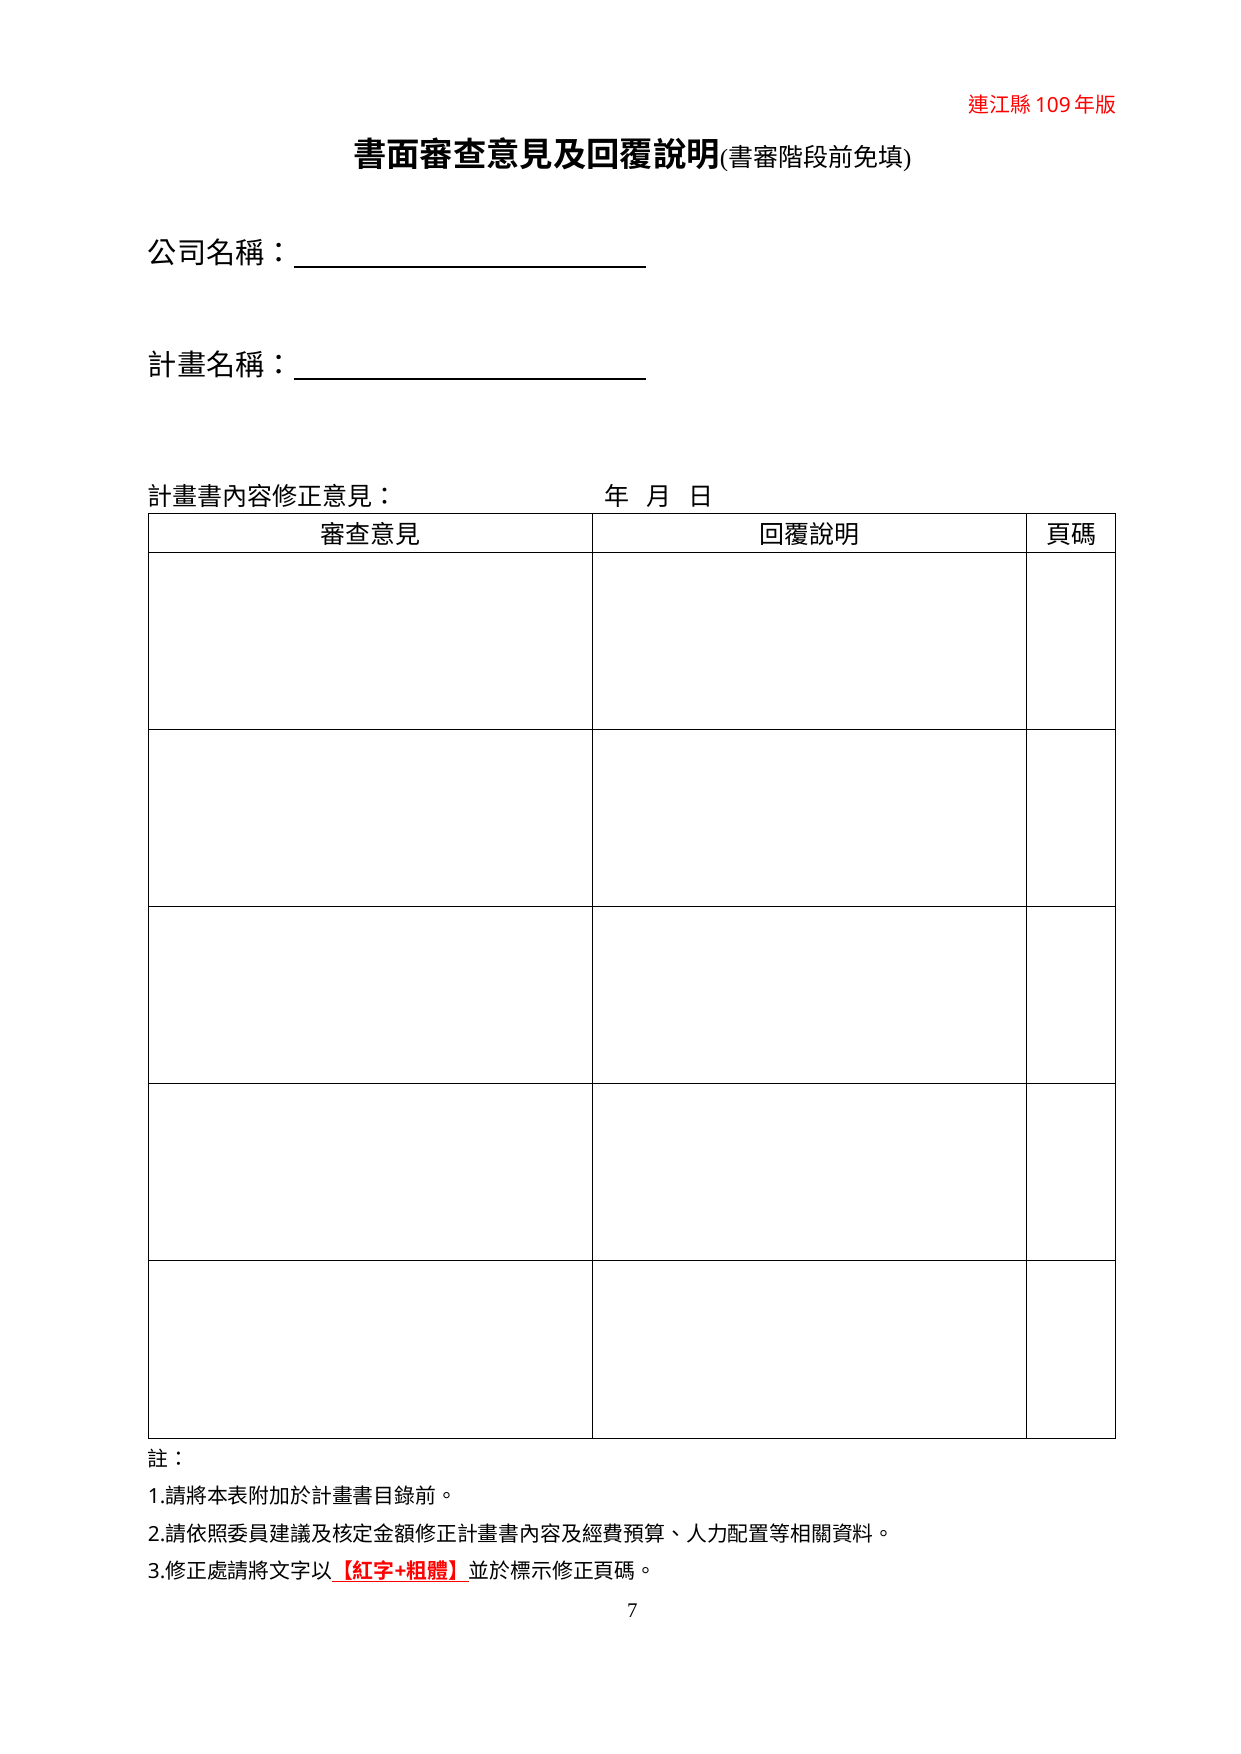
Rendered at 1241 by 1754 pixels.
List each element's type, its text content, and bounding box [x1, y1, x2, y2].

table_cell [1027, 1084, 1115, 1260]
text 公司名稱： [148, 213, 1116, 288]
table_cell [149, 907, 592, 1083]
text 1.請將本表附加於計畫書目錄前。 [148, 1476, 1116, 1513]
table_cell [593, 1084, 1026, 1260]
table_header 頁碼 [1027, 514, 1115, 552]
table_cell [1027, 730, 1115, 906]
table_cell [1027, 907, 1115, 1083]
table_cell [1027, 553, 1115, 729]
table_cell [1027, 1261, 1115, 1437]
text 計畫書內容修正意見： 年 月 日 [148, 476, 1116, 513]
table_cell [593, 553, 1026, 729]
table_cell [593, 730, 1026, 906]
table_cell [149, 553, 592, 729]
text 註： [148, 1439, 1116, 1476]
text 2.請依照委員建議及核定金額修正計畫書內容及經費預算、人力配置等相關資料。 [148, 1513, 1116, 1551]
text 計畫名稱： [148, 326, 1116, 401]
table_header 審查意見 [149, 514, 592, 552]
table_cell [149, 1084, 592, 1260]
text 書面審查意見及回覆說明(書審階段前免填) [148, 127, 1116, 176]
table_header 回覆說明 [593, 514, 1026, 552]
table_cell [149, 730, 592, 906]
text 3.修正處請將文字以【紅字+粗體】並於標示修正頁碼。 [148, 1551, 1116, 1588]
table_cell [593, 907, 1026, 1083]
table_cell [593, 1261, 1026, 1437]
table_cell [149, 1261, 592, 1437]
